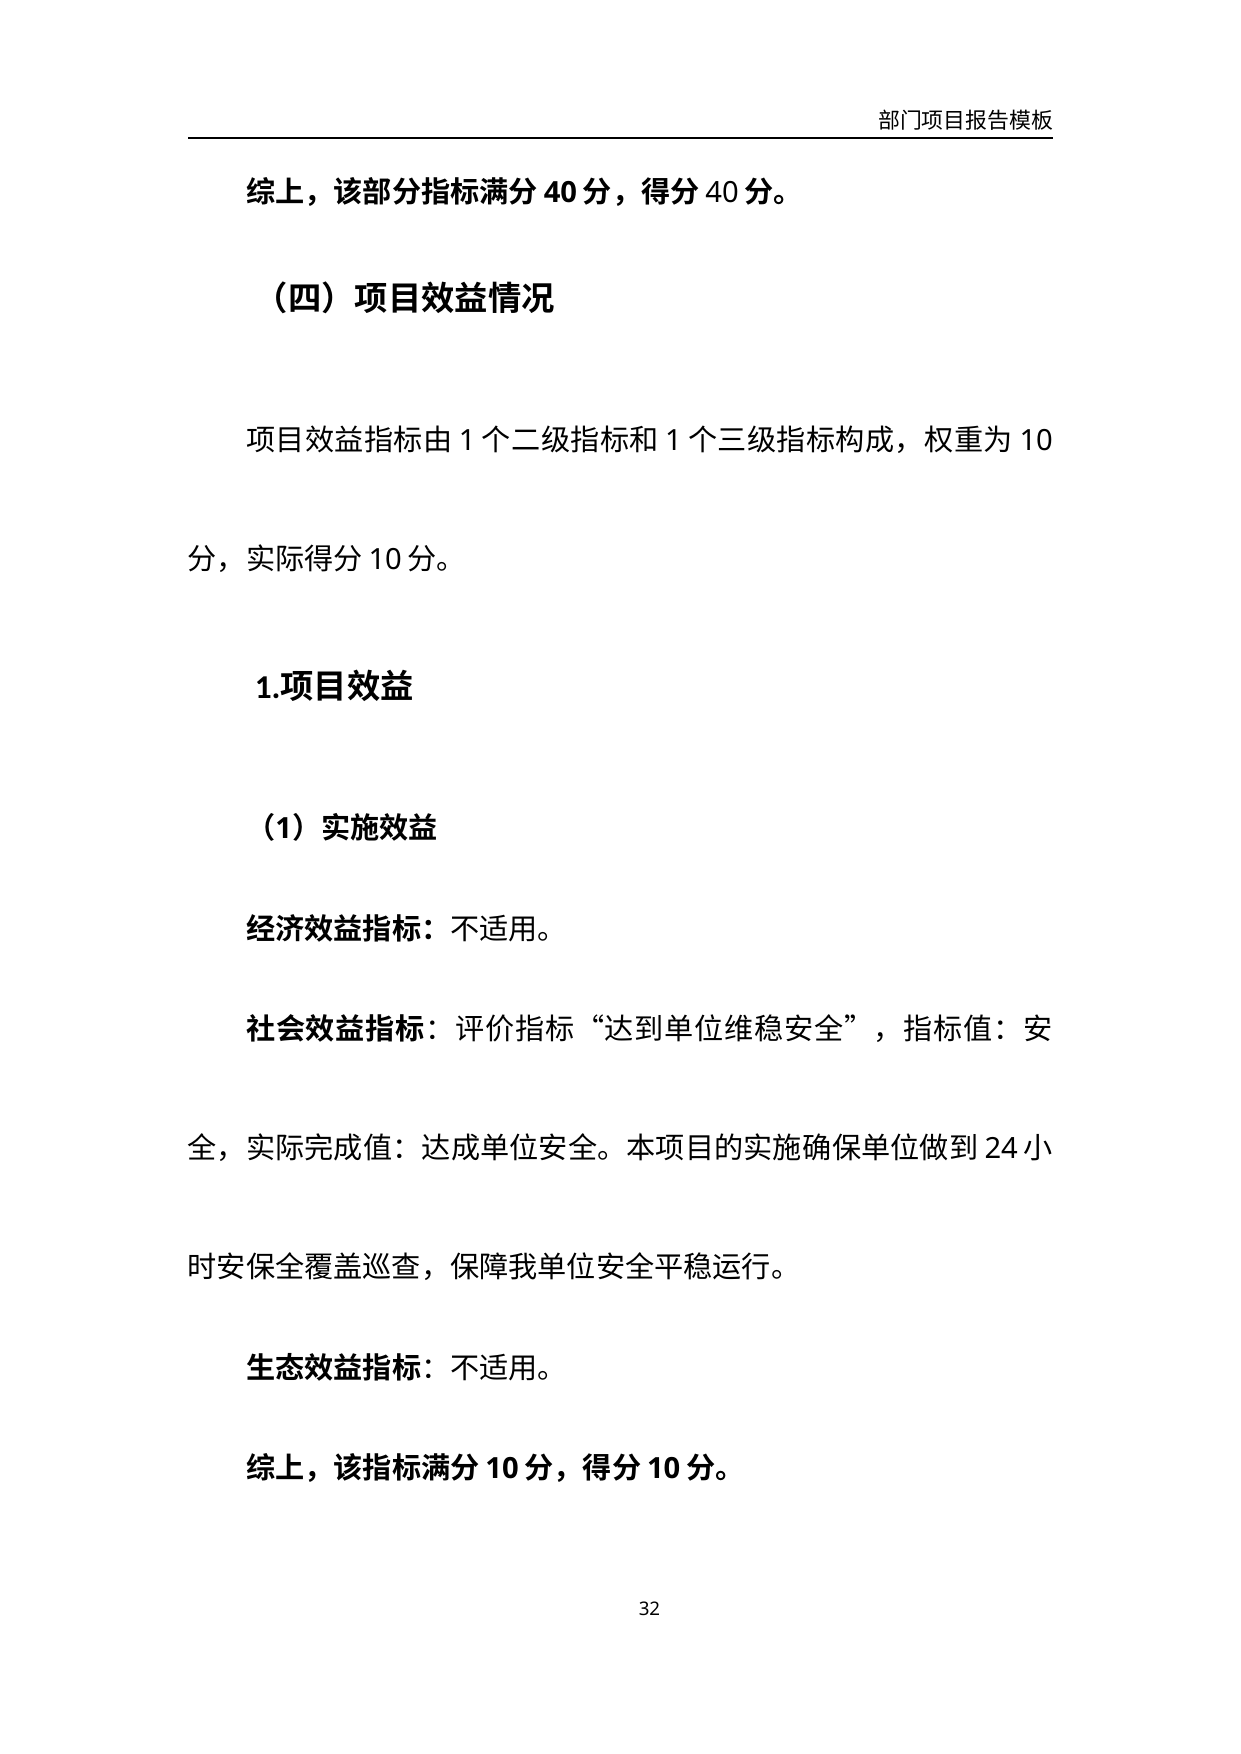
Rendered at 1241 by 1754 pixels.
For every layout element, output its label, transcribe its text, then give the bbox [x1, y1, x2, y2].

text 经济效益指标：不适用。 [187, 887, 1053, 966]
subtitle 1.项目效益 [187, 645, 1053, 724]
text 综上，该部分指标满分40分，得分40分。 [187, 150, 1053, 229]
text 社会效益指标：评价指标“达到单位维稳安全”，指标值：安全，实际完成值：达成单位安全。本项目的实施确保单位做到24小时安保全覆盖巡查，保障我单位安全平稳运行。 [187, 987, 1053, 1305]
text 综上，该指标满分10分，得分10分。 [187, 1426, 1053, 1506]
text 生态效益指标：不适用。 [187, 1326, 1053, 1405]
subtitle （四）项目效益情况 [187, 256, 1053, 336]
text （1）实施效益 [187, 786, 1053, 866]
text 项目效益指标由1个二级指标和1个三级指标构成，权重为10分，实际得分10分。 [187, 398, 1053, 596]
